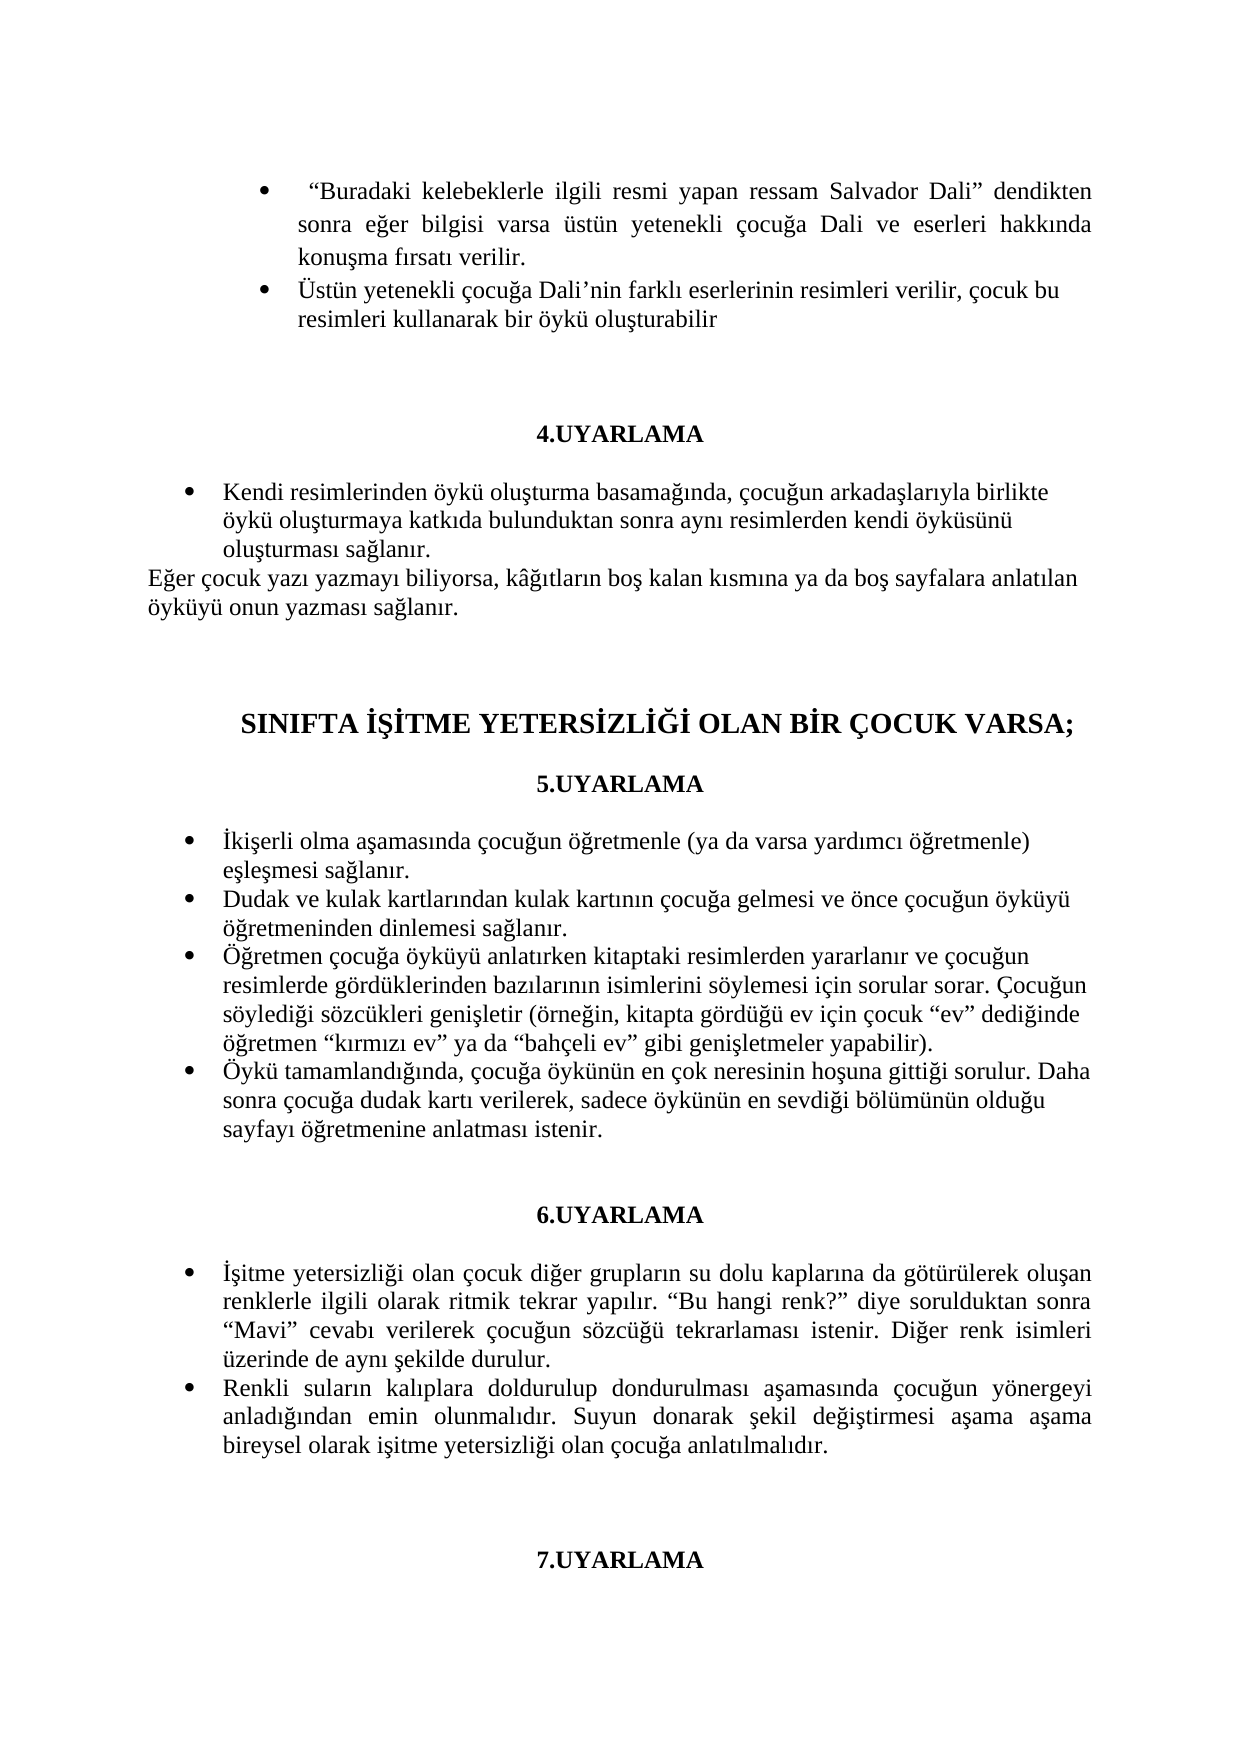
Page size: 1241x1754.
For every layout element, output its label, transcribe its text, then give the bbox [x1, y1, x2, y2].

list Dudak ve kulak kartlarından kulak kartının çocuğa gelmesi ve önce çocuğun öyküyü öğretmeninden dinlemesi sağlanır. [185, 884, 1093, 941]
list Kendi resimlerinden öykü oluşturma basamağında, çocuğun arkadaşlarıyla birlikte öykü oluşturmaya katkıda bulunduktan sonra aynı resimlerden kendi öyküsünü oluşturması sağlanır. [185, 477, 1093, 563]
text SINIFTA İŞİTME YETERSİZLİĞİ OLAN BİR ÇOCUK VARSA; [223, 707, 1093, 740]
text Eğer çocuk yazı yazmayı biliyorsa, kâğıtların boş kalan kısmına ya da boş sayfalara anlatılan öyküyü onun yazması sağlanır. [148, 563, 1093, 620]
text 4.UYARLAMA [148, 419, 1093, 448]
list İkişerli olma aşamasında çocuğun öğretmenle (ya da varsa yardımcı öğretmenle) eşleşmesi sağlanır. [185, 826, 1093, 884]
text 7.UYARLAMA [148, 1545, 1093, 1574]
list İşitme yetersizliği olan çocuk diğer grupların su dolu kaplarına da götürülerek oluşan renklerle ilgili olarak ritmik tekrar yapılır. “Bu hangi renk?” diye sorulduktan sonra “Mavi” cevabı verilerek çocuğun sözcüğü tekrarlaması istenir. Diğer renk isimleri üzerinde de aynı şekilde durulur. [185, 1258, 1093, 1373]
list Üstün yetenekli çocuğa Dali’nin farklı eserlerinin resimleri verilir, çocuk bu resimleri kullanarak bir öykü oluşturabilir [260, 275, 1093, 333]
list Öykü tamamlandığında, çocuğa öykünün en çok neresinin hoşuna gittiği sorulur. Daha sonra çocuğa dudak kartı verilerek, sadece öykünün en sevdiği bölümünün olduğu sayfayı öğretmenine anlatması istenir. [185, 1056, 1093, 1143]
text 6.UYARLAMA [148, 1200, 1093, 1229]
text 5.UYARLAMA [148, 769, 1093, 798]
list Renkli suların kalıplara doldurulup dondurulması aşamasında çocuğun yönergeyi anladığından emin olunmalıdır. Suyun donarak şekil değiştirmesi aşama aşama bireysel olarak işitme yetersizliği olan çocuğa anlatılmalıdır. [185, 1373, 1093, 1459]
list “Buradaki kelebeklerle ilgili resmi yapan ressam Salvador Dali” dendikten sonra eğer bilgisi varsa üstün yetenekli çocuğa Dali ve eserleri hakkında konuşma fırsatı verilir. [260, 176, 1093, 271]
list Öğretmen çocuğa öyküyü anlatırken kitaptaki resimlerden yararlanır ve çocuğun resimlerde gördüklerinden bazılarının isimlerini söylemesi için sorular sorar. Çocuğun söylediği sözcükleri genişletir (örneğin, kitapta gördüğü ev için çocuk “ev” dediğinde öğretmen “kırmızı ev” ya da “bahçeli ev” gibi genişletmeler yapabilir). [185, 941, 1093, 1056]
